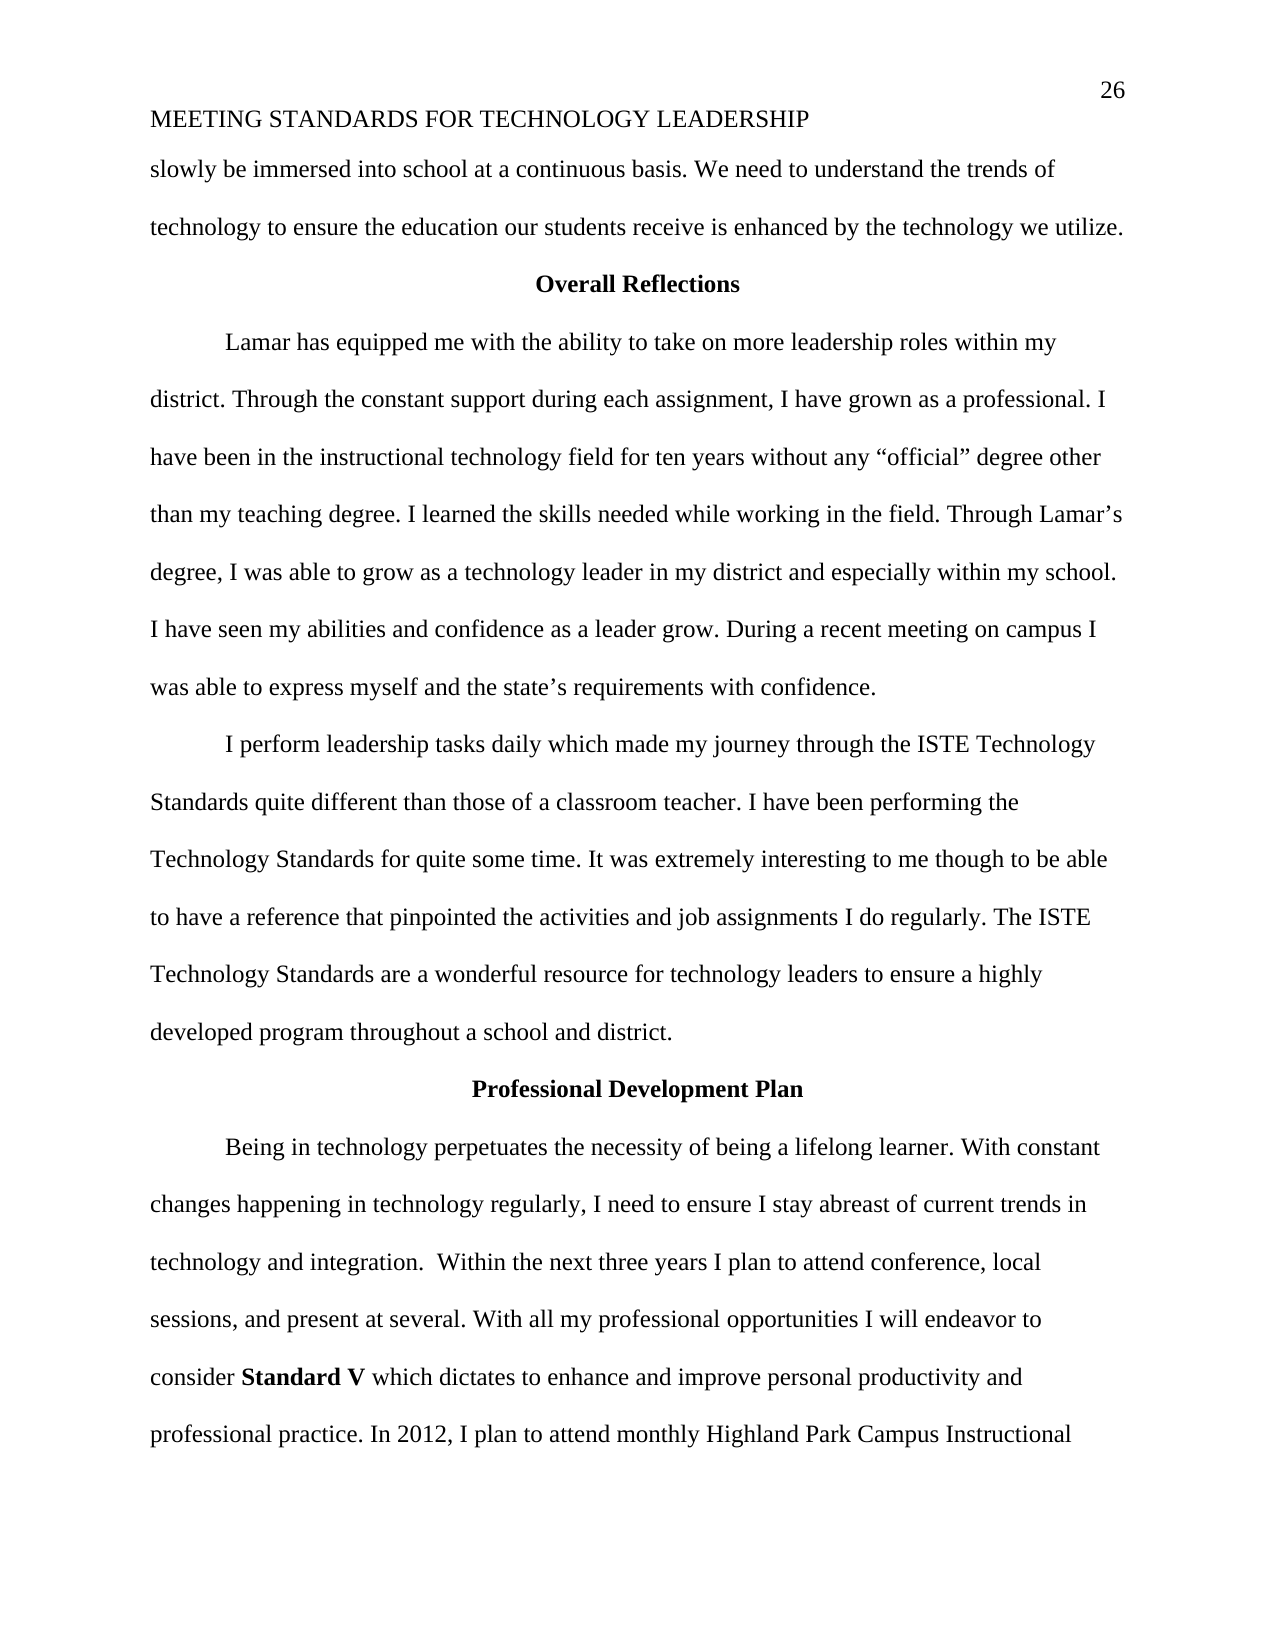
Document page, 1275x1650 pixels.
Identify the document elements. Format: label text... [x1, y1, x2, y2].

text Professional Development Plan [150, 1074, 1125, 1103]
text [150, 154, 1125, 241]
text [150, 1132, 1125, 1448]
text Lamar has equipped me with the ability to take on more leadership roles within my district. Through the constant support during each assignment, I have grown as a professional. I have been in the instructional technology field for ten years without any “official” degree other than my teaching degree. I learned the skills needed while working in the field. Through Lamar’s degree, I was able to grow as a technology leader in my district and especially within my school. I have seen my abilities and confidence as a leader grow. During a recent meeting on campus I was able to express myself and the state’s requirements with confidence. [150, 327, 1125, 701]
text I perform leadership tasks daily which made my journey through the ISTE Technology Standards quite different than those of a classroom teacher. I have been performing the Technology Standards for quite some time. It was extremely interesting to me though to be able to have a reference that pinpointed the activities and job assignments I do regularly. The ISTE Technology Standards are a wonderful resource for technology leaders to ensure a highly developed program throughout a school and district. [150, 729, 1125, 1046]
text Overall Reflections [150, 269, 1125, 298]
